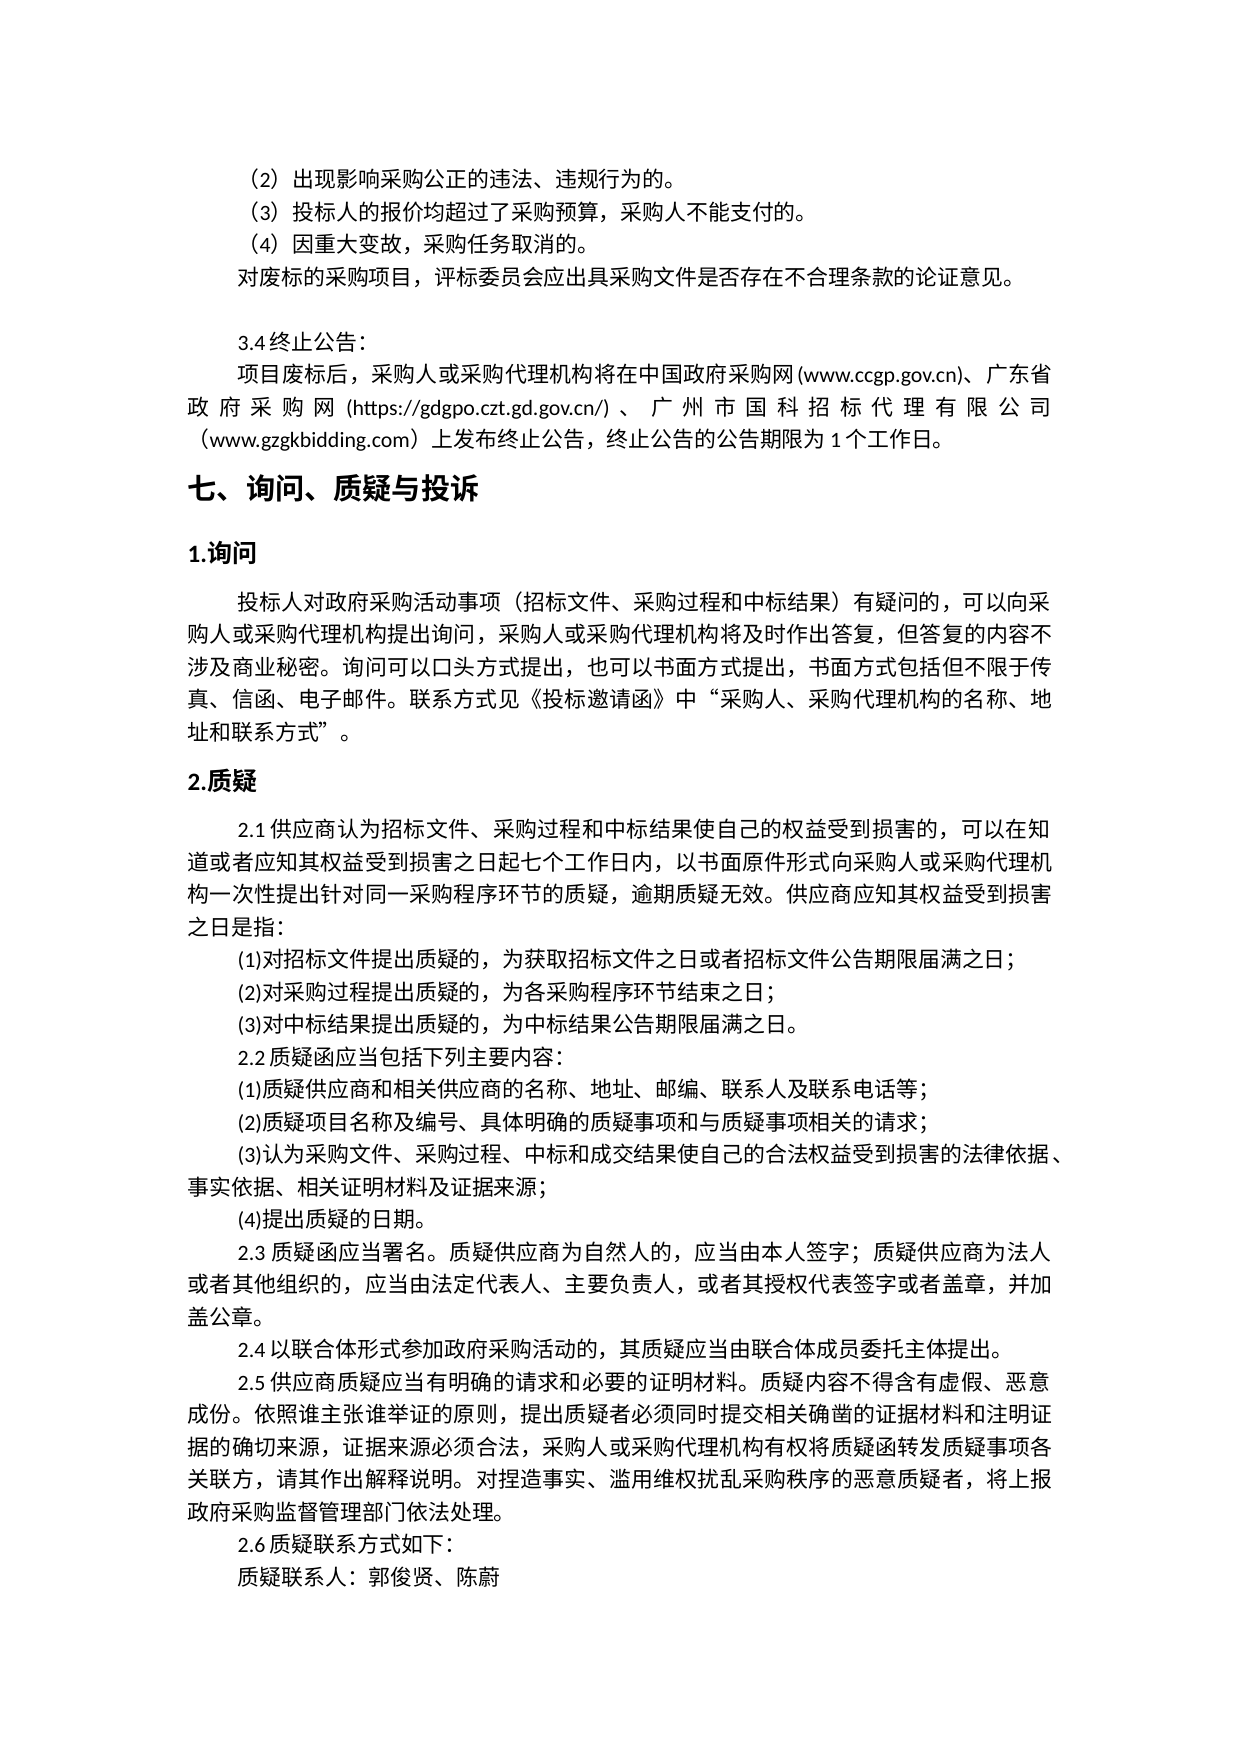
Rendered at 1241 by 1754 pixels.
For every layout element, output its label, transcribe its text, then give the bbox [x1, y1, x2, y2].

text （3）投标人的报价均超过了采购预算，采购人不能支付的。 [187, 194, 1053, 227]
text 投标人对政府采购活动事项（招标文件、采购过程和中标结果）有疑问的，可以向采购人或采购代理机构提出询问，采购人或采购代理机构将及时作出答复，但答复的内容不涉及商业秘密。询问可以口头方式提出，也可以书面方式提出，书面方式包括但不限于传真、信函、电子邮件。联系方式见《投标邀请函》中“采购人、采购代理机构的名称、地址和联系方式”。 [187, 584, 1053, 747]
text (1)对招标文件提出质疑的，为获取招标文件之日或者招标文件公告期限届满之日； [187, 942, 1053, 974]
text (3)认为采购文件、采购过程、中标和成交结果使自己的合法权益受到损害的法律依据、事实依据、相关证明材料及证据来源； [187, 1137, 1053, 1202]
text （2）出现影响采购公正的违法、违规行为的。 [187, 162, 1053, 194]
text 3.4终止公告： [187, 324, 1053, 357]
text (2)质疑项目名称及编号、具体明确的质疑事项和与质疑事项相关的请求； [187, 1104, 1053, 1137]
text 质疑联系人：郭俊贤、陈蔚 [187, 1559, 1053, 1592]
text 1.询问 [187, 519, 1053, 584]
text 2.6质疑联系方式如下： [187, 1527, 1053, 1559]
text (4)提出质疑的日期。 [187, 1202, 1053, 1234]
text 2.4以联合体形式参加政府采购活动的，其质疑应当由联合体成员委托主体提出。 [187, 1332, 1053, 1364]
text 2.2质疑函应当包括下列主要内容： [187, 1039, 1053, 1072]
text (2)对采购过程提出质疑的，为各采购程序环节结束之日； [187, 974, 1053, 1007]
text 2.3 质疑函应当署名。质疑供应商为自然人的，应当由本人签字；质疑供应商为法人或者其他组织的，应当由法定代表人、主要负责人，或者其授权代表签字或者盖章，并加盖公章。 [187, 1234, 1053, 1332]
text 对废标的采购项目，评标委员会应出具采购文件是否存在不合理条款的论证意见。 [187, 259, 1053, 292]
text (1)质疑供应商和相关供应商的名称、地址、邮编、联系人及联系电话等； [187, 1072, 1053, 1104]
text 2.1供应商认为招标文件、采购过程和中标结果使自己的权益受到损害的，可以在知道或者应知其权益受到损害之日起七个工作日内，以书面原件形式向采购人或采购代理机构一次性提出针对同一采购程序环节的质疑，逾期质疑无效。供应商应知其权益受到损害之日是指： [187, 812, 1053, 942]
text 七、询问、质疑与投诉 [187, 454, 1053, 519]
text （4）因重大变故，采购任务取消的。 [187, 227, 1053, 259]
text (3)对中标结果提出质疑的，为中标结果公告期限届满之日。 [187, 1007, 1053, 1039]
text 项目废标后，采购人或采购代理机构将在中国政府采购网(www.ccgp.gov.cn)、广东省政府采购网(https://gdgpo.czt.gd.gov.cn/)、广州市国科招标代理有限公司（www.gzgkbidding.com）上发布终止公告，终止公告的公告期限为1个工作日。 [187, 357, 1053, 454]
text 2.质疑 [187, 747, 1053, 812]
text 2.5供应商质疑应当有明确的请求和必要的证明材料。质疑内容不得含有虚假、恶意成份。依照谁主张谁举证的原则，提出质疑者必须同时提交相关确凿的证据材料和注明证据的确切来源，证据来源必须合法，采购人或采购代理机构有权将质疑函转发质疑事项各关联方，请其作出解释说明。对捏造事实、滥用维权扰乱采购秩序的恶意质疑者，将上报政府采购监督管理部门依法处理。 [187, 1364, 1053, 1527]
